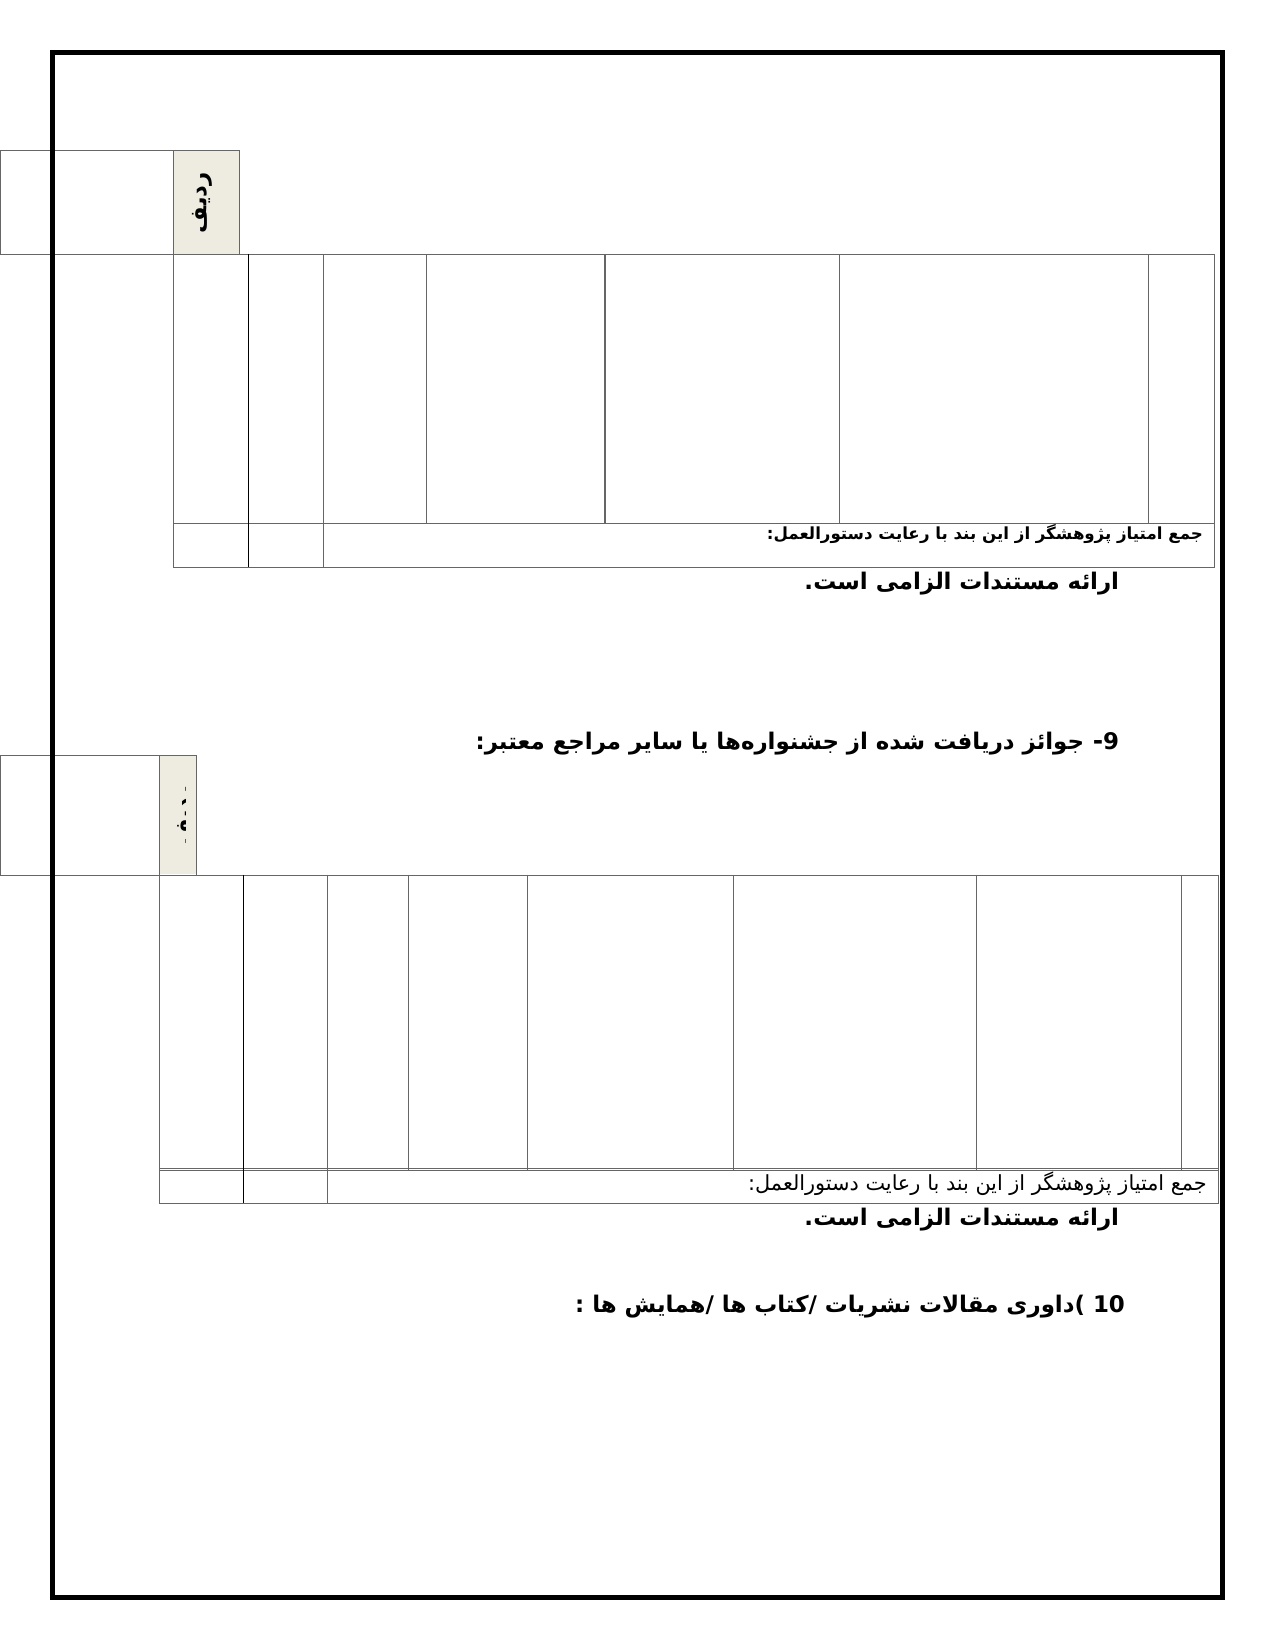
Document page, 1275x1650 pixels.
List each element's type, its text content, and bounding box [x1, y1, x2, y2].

table_cell [174, 524, 248, 567]
table_cell جمع امتياز پژوهشگر از اين بند با رعايت دستورالعمل: [328, 1171, 1218, 1203]
table_cell [977, 876, 1181, 1168]
text ارائه مستندات الزامی است. [192, 1204, 1125, 1231]
table_cell جمع امتياز پژوهشگر از اين بند با رعايت دستورالعمل: [324, 524, 1214, 567]
text 10 )داوری مقالات نشریات /کتاب ها /همایش ها : [192, 1291, 1125, 1317]
table_cell [1182, 876, 1218, 1168]
text ارائه مستندات الزامی است. [192, 568, 1125, 594]
table_cell [160, 1171, 243, 1203]
table_cell [249, 524, 323, 567]
table_cell [606, 255, 839, 523]
table_cell [1149, 255, 1214, 523]
table_cell [427, 255, 604, 523]
table_cell [734, 876, 976, 1168]
table_header رديف [160, 756, 196, 874]
table_cell [249, 255, 323, 523]
table_cell [244, 876, 327, 1168]
table_cell [409, 876, 527, 1168]
table_cell [160, 876, 243, 1168]
table_cell [528, 876, 733, 1168]
table_cell [328, 876, 408, 1168]
table_cell [244, 1171, 327, 1203]
table_header رديف [174, 151, 239, 254]
table_cell [174, 255, 248, 523]
text 9- جوائز دریافت شده از جشنواره‌ها یا سایر مراجع معتبر: [192, 726, 1125, 755]
table_cell [840, 255, 1148, 523]
table_cell [324, 255, 426, 523]
